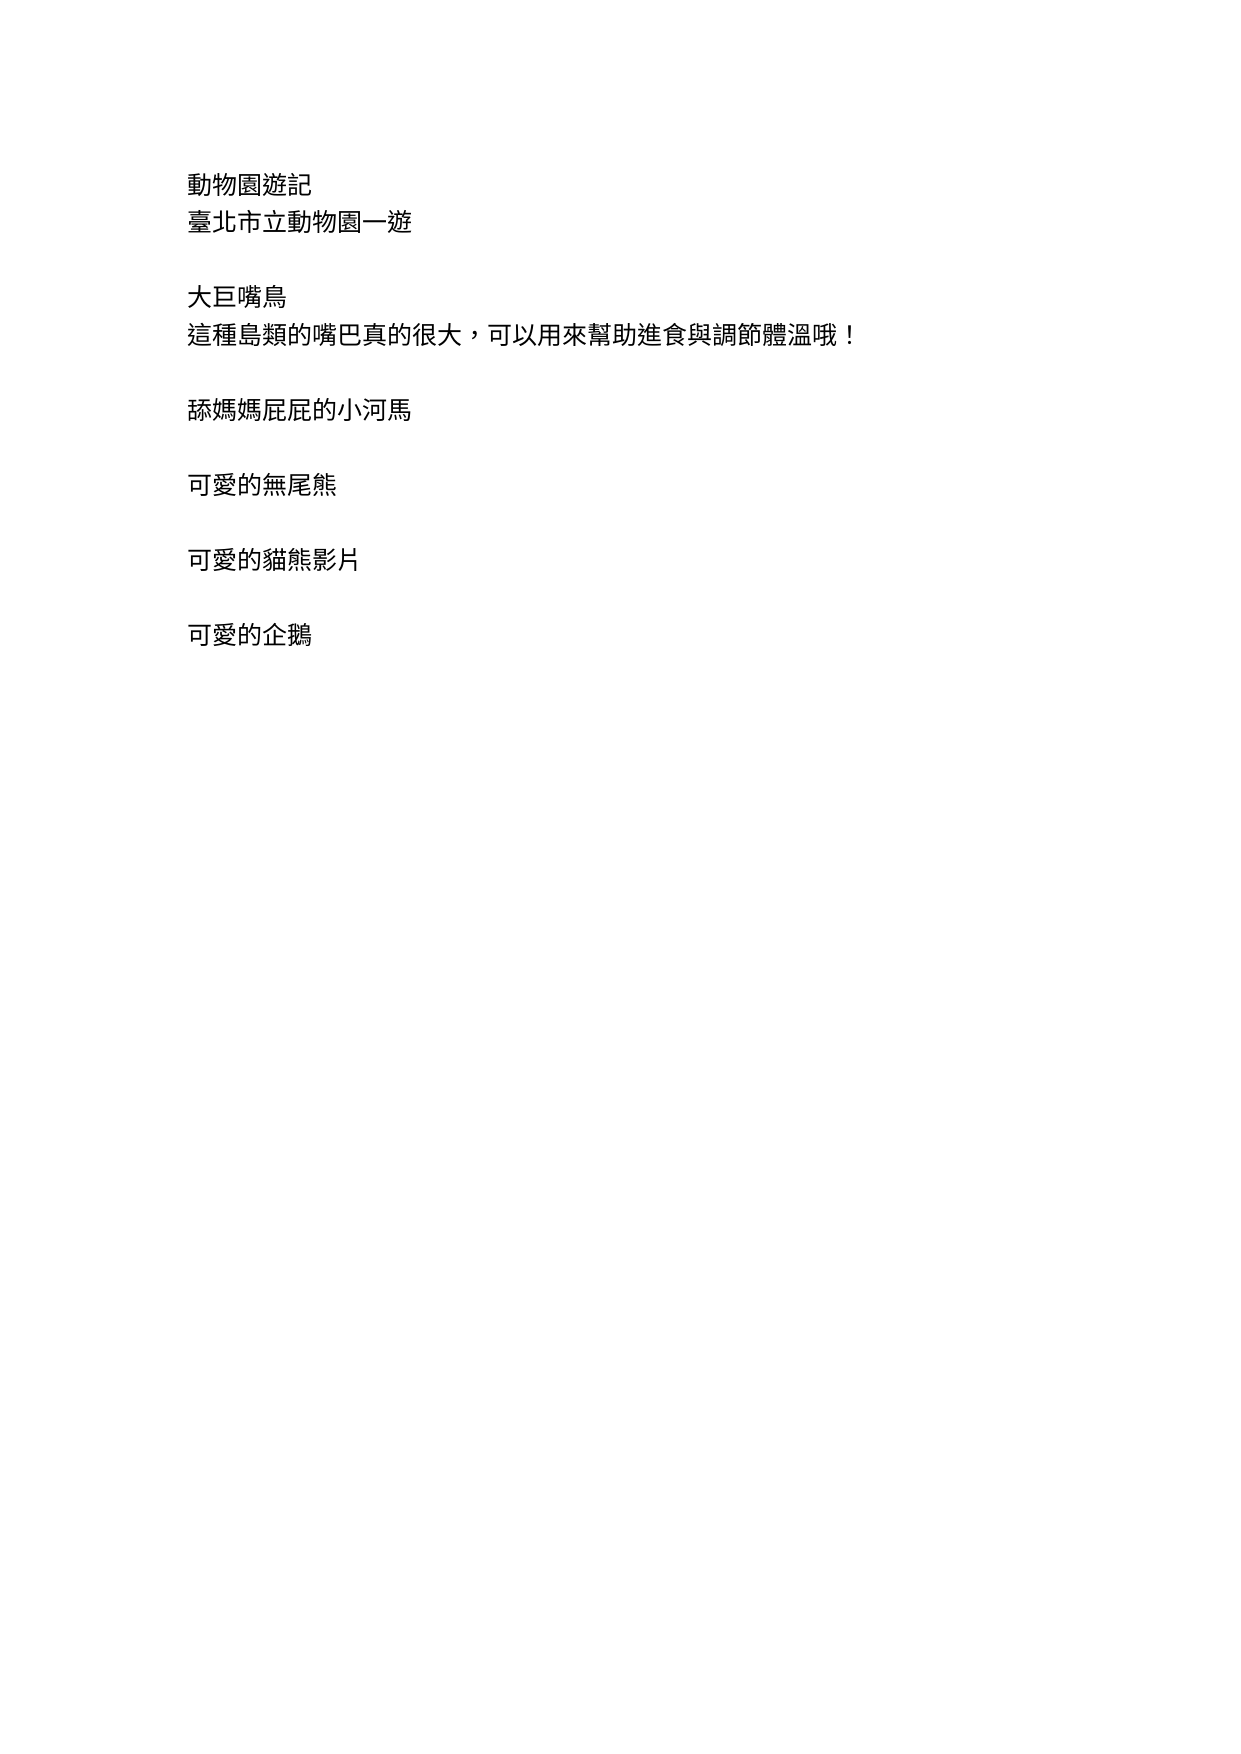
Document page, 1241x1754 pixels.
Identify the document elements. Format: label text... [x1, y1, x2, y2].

text 舔媽媽屁屁的小河馬 [187, 389, 1053, 427]
text 這種島類的嘴巴真的很大，可以用來幫助進食與調節體溫哦！ [187, 314, 1053, 352]
text 可愛的企鵝 [187, 614, 1053, 652]
text 動物園遊記 [187, 164, 1053, 202]
text 大巨嘴鳥 [187, 277, 1053, 314]
text 可愛的貓熊影片 [187, 539, 1053, 577]
text 可愛的無尾熊 [187, 464, 1053, 502]
text 臺北市立動物園一遊 [187, 202, 1053, 239]
